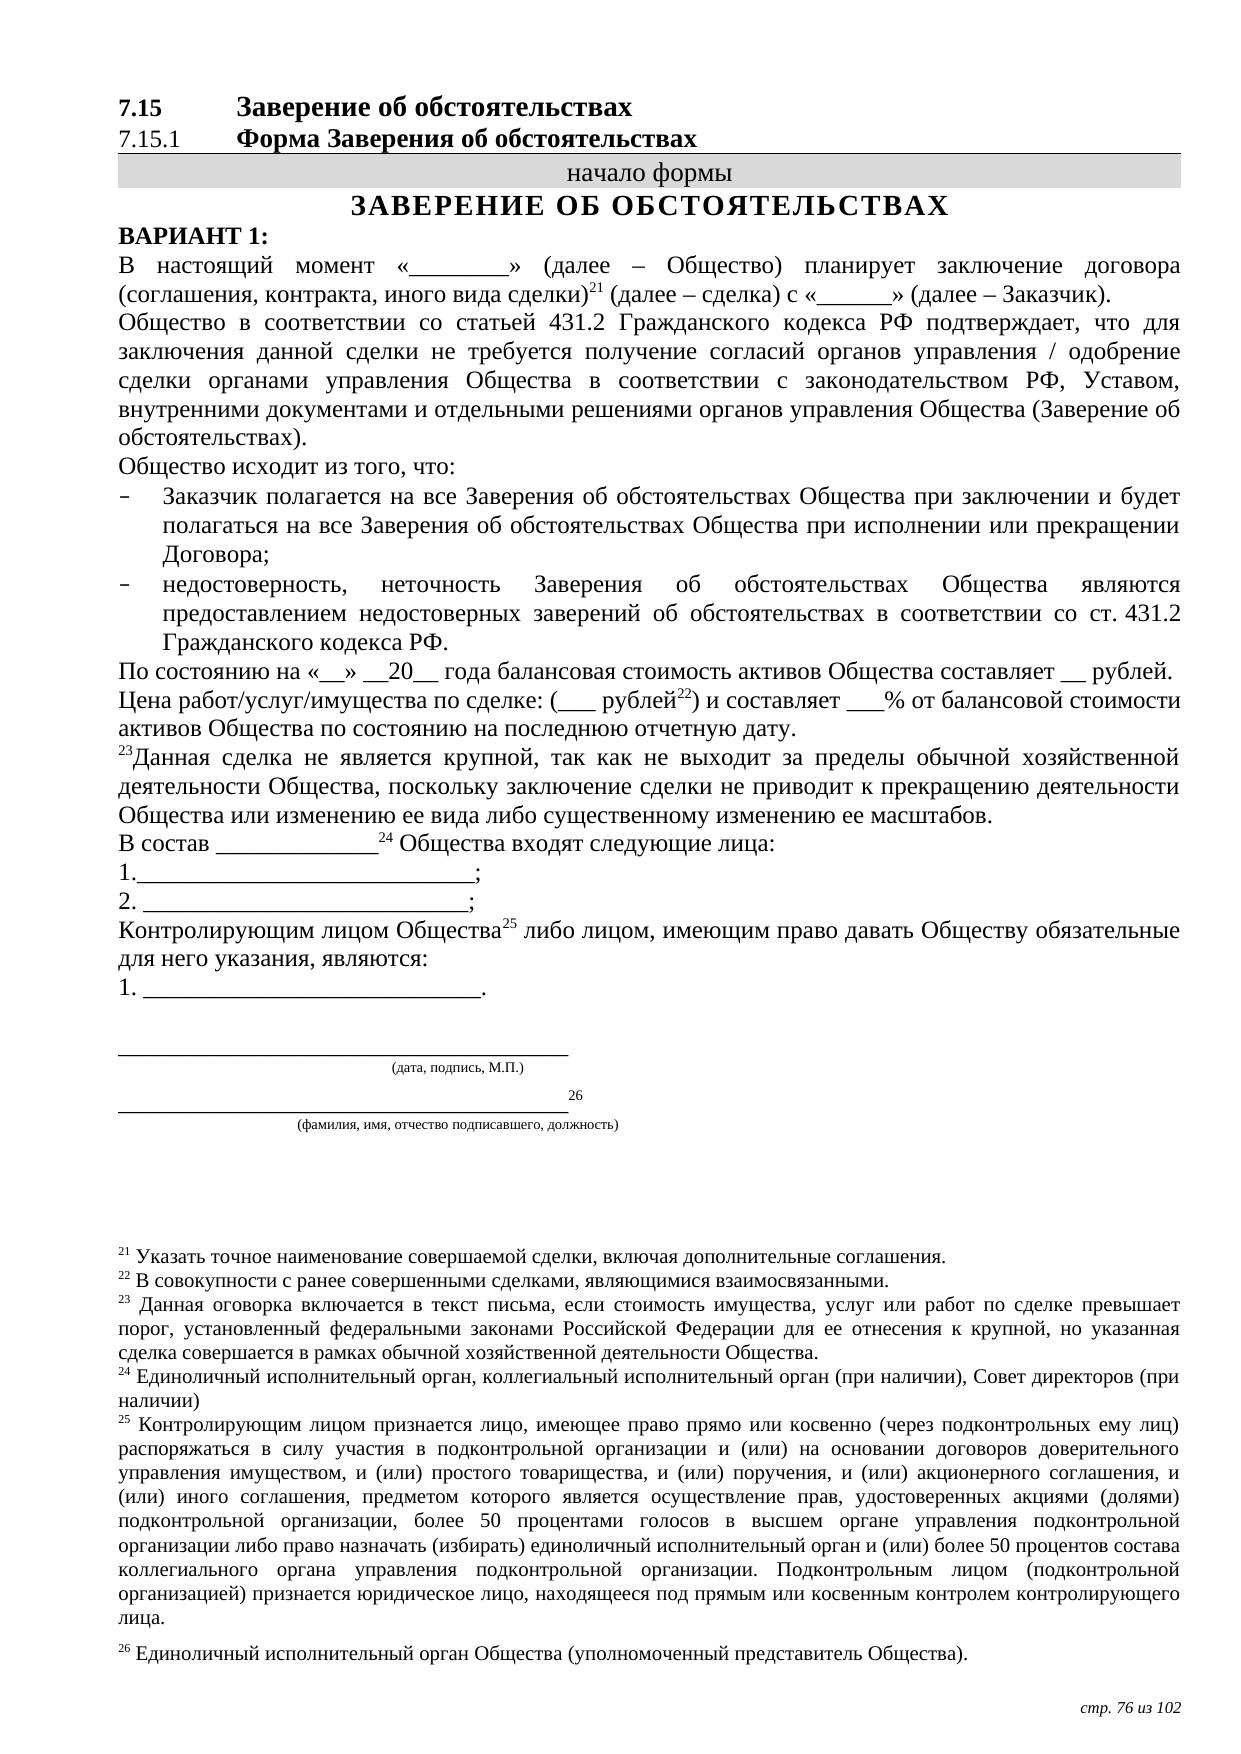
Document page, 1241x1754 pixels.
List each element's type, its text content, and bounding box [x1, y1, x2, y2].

text Общество исходит из того, что: [118, 451, 1181, 480]
text ____________________________________ [118, 1087, 1181, 1116]
text В состав _____________ Общества входят следующие лица: [118, 828, 1181, 857]
text (фамилия, имя, отчество подписавшего, должность) [118, 1116, 797, 1145]
text ____________________________________ [118, 1030, 1181, 1058]
text Контролирующим лицом Общества либо лицом, имеющим право давать Обществу обязательные для него указания, являются: [118, 915, 1181, 972]
text По состоянию на «__» __20__ года балансовая стоимость активов Общества составляет __ рублей. [118, 656, 1181, 685]
text 1. ___________________________. [118, 972, 1181, 1001]
text начало формы [118, 154, 1181, 188]
list Заказчик полагается на все Заверения об обстоятельствах Общества при заключении и будет полагаться на все Заверения об обстоятельствах Общества при исполнении или прекращении Договора; [118, 480, 1181, 568]
text 1.___________________________; [118, 857, 1181, 886]
list Форма Заверения об обстоятельствах [118, 122, 1181, 153]
subtitle Заверение об обстоятельствах [118, 89, 1181, 122]
text 2. __________________________; [118, 886, 1181, 915]
text ВАРИАНТ 1: [118, 221, 1181, 250]
text (дата, подпись, М.П.) [118, 1058, 797, 1087]
list недостоверность, неточность Заверения об обстоятельствах Общества являются предоставлением недостоверных заверений об обстоятельствах в соответствии со ст. 431.2 Гражданского кодекса РФ. [118, 568, 1181, 656]
text В настоящий момент «________» (далее – Общество) планирует заключение договора (соглашения, контракта, иного вида сделки) (далее – сделка) с «______» (далее – Заказчик). [118, 250, 1181, 307]
text Цена работ/услуг/имущества по сделке: (___ рублей) и составляет ___% от балансовой стоимости активов Общества по состоянию на последнюю отчетную дату. [118, 685, 1181, 742]
text Данная сделка не является крупной, так как не выходит за пределы обычной хозяйственной деятельности Общества, поскольку заключение сделки не приводит к прекращению деятельности Общества или изменению ее вида либо существенному изменению ее масштабов. [118, 742, 1181, 828]
text Заверение об обстоятельствах [118, 188, 1181, 221]
text Общество в соответствии со статьей 431.2 Гражданского кодекса РФ подтверждает, что для заключения данной сделки не требуется получение согласий органов управления / одобрение сделки органами управления Общества в соответствии с законодательством РФ, Уставом, внутренними документами и отдельными решениями органов управления Общества (Заверение об обстоятельствах). [118, 307, 1181, 451]
